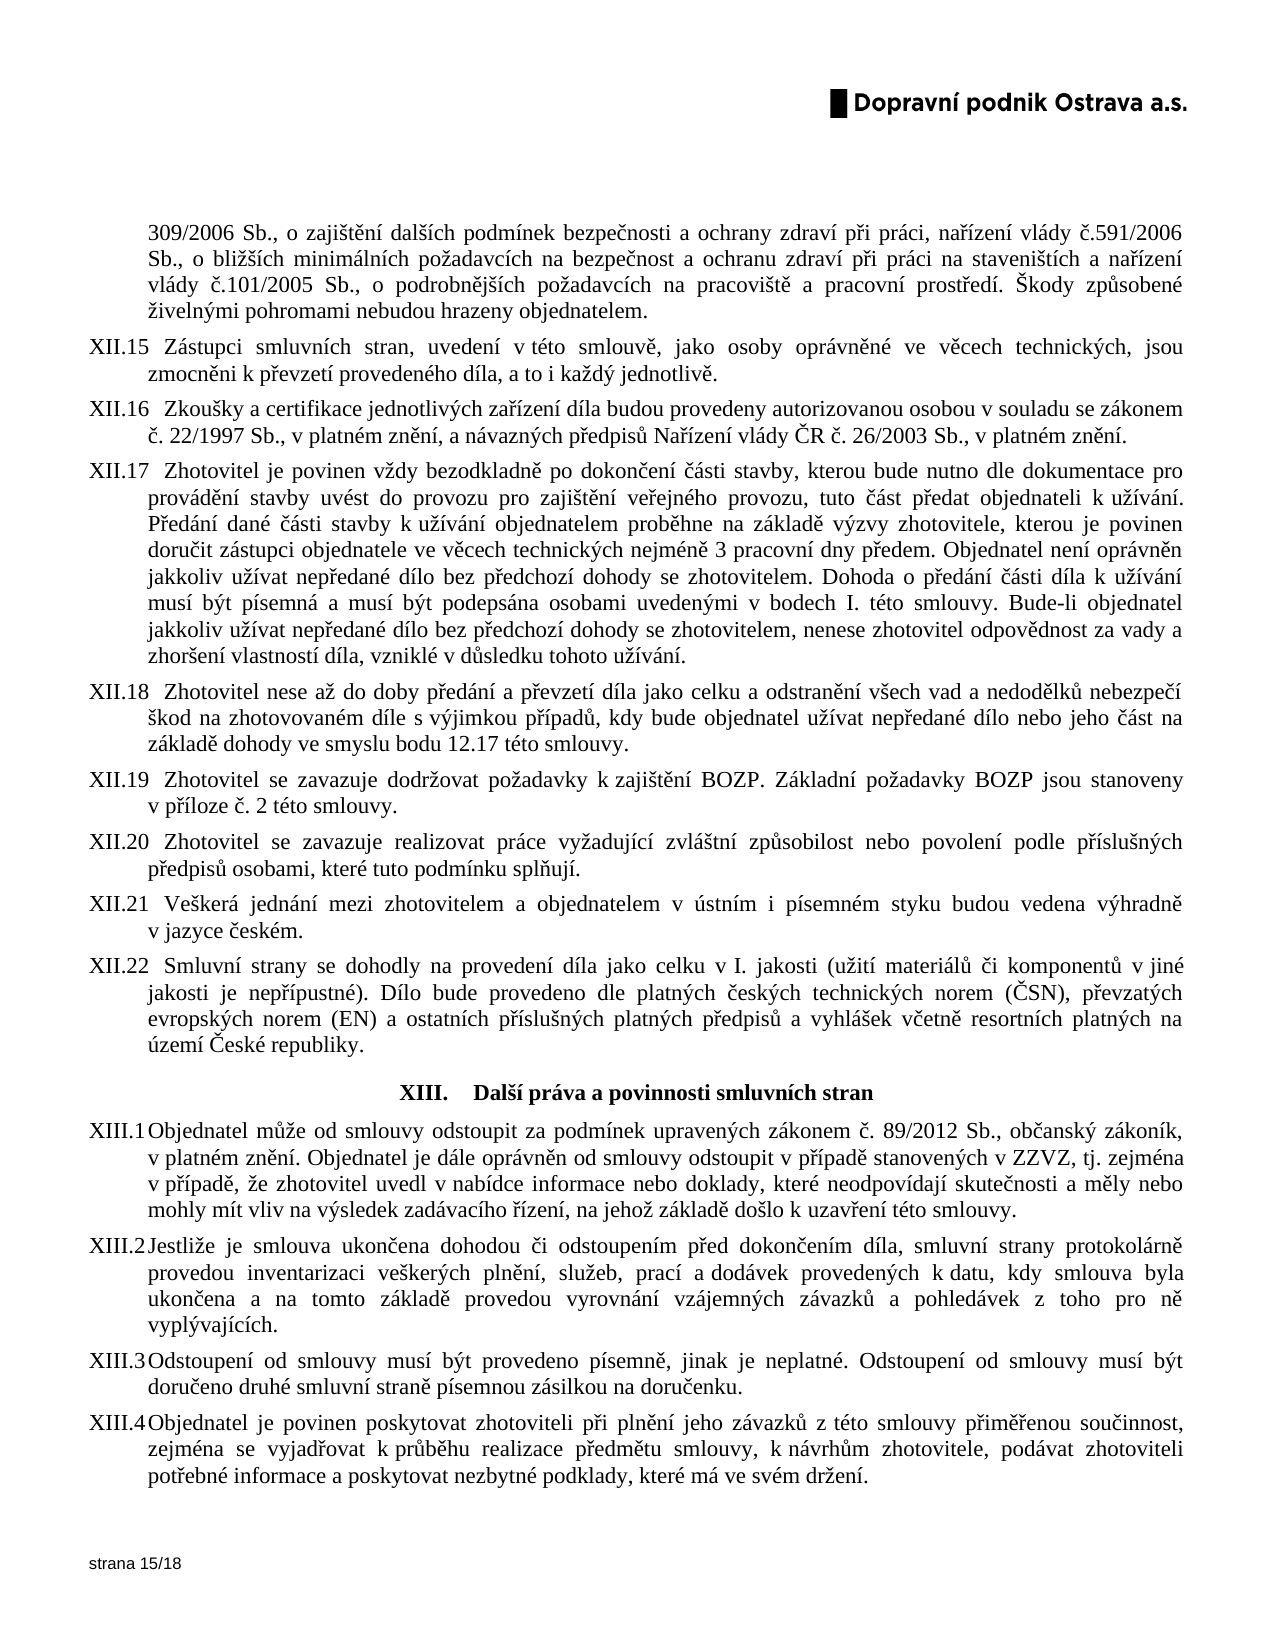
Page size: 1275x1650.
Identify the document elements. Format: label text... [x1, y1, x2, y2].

list Zhotovitel se zavazuje realizovat práce vyžadující zvláštní způsobilost nebo povolení podle příslušných předpisů osobami, které tuto podmínku splňují. [89, 828, 1184, 881]
list Zástupci smluvních stran, uvedení v této smlouvě, jako osoby oprávněné ve věcech technických, jsou zmocněni k převzetí provedeného díla, a to i každý jednotlivě. [89, 333, 1184, 386]
list Veškerá jednání mezi zhotovitelem a objednatelem v ústním i písemném styku budou vedena výhradně v jazyce českém. [89, 890, 1184, 943]
subtitle Další práva a povinnosti smluvních stran [89, 1079, 1184, 1105]
list Objednatel může od smlouvy odstoupit za podmínek upravených zákonem č. 89/2012 Sb., občanský zákoník, v platném znění. Objednatel je dále oprávněn od smlouvy odstoupit v případě stanovených v ZZVZ, tj. zejména v případě, že zhotovitel uvedl v nabídce informace nebo doklady, které neodpovídají skutečnosti a měly nebo mohly mít vliv na výsledek zadávacího řízení, na jehož základě došlo k uzavření této smlouvy. [89, 1117, 1184, 1223]
list Zhotovitel je povinen vždy bezodkladně po dokončení části stavby, kterou bude nutno dle dokumentace pro provádění stavby uvést do provozu pro zajištění veřejného provozu, tuto část předat objednateli k užívání. Předání dané části stavby k užívání objednatelem proběhne na základě výzvy zhotovitele, kterou je povinen doručit zástupci objednatele ve věcech technických nejméně 3 pracovní dny předem. Objednatel není oprávněn jakkoliv užívat nepředané dílo bez předchozí dohody se zhotovitelem. Dohoda o předání části díla k užívání musí být písemná a musí být podepsána osobami uvedenými v bodech I. této smlouvy. Bude-li objednatel jakkoliv užívat nepředané dílo bez předchozí dohody se zhotovitelem, nenese zhotovitel odpovědnost za vady a zhoršení vlastností díla, vzniklé v důsledku tohoto užívání. [89, 457, 1184, 668]
list Zhotovitel nese až do doby předání a převzetí díla jako celku a odstranění všech vad a nedodělků nebezpečí škod na zhotovovaném díle s výjimkou případů, kdy bude objednatel užívat nepředané dílo nebo jeho část na základě dohody ve smyslu bodu 12.17 této smlouvy. [89, 678, 1184, 757]
list Objednatel je povinen poskytovat zhotoviteli při plnění jeho závazků z této smlouvy přiměřenou součinnost, zejména se vyjadřovat k průběhu realizace předmětu smlouvy, k návrhům zhotovitele, podávat zhotoviteli potřebné informace a poskytovat nezbytné podklady, které má ve svém držení. [89, 1409, 1184, 1488]
picture [830, 89, 1187, 118]
list Zkoušky a certifikace jednotlivých zařízení díla budou provedeny autorizovanou osobou v souladu se zákonem č. 22/1997 Sb., v platném znění, a návazných předpisů Nařízení vlády ČR č. 26/2003 Sb., v platném znění. [89, 395, 1184, 448]
list Jestliže je smlouva ukončena dohodou či odstoupením před dokončením díla, smluvní strany protokolárně provedou inventarizaci veškerých plnění, služeb, prací a dodávek provedených k datu, kdy smlouva byla ukončena a na tomto základě provedou vyrovnání vzájemných závazků a pohledávek z toho pro ně vyplývajících. [89, 1232, 1184, 1338]
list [89, 218, 1184, 324]
list Zhotovitel se zavazuje dodržovat požadavky k zajištění BOZP. Základní požadavky BOZP jsou stanoveny v příloze č. 2 této smlouvy. [89, 766, 1184, 819]
list Odstoupení od smlouvy musí být provedeno písemně, jinak je neplatné. Odstoupení od smlouvy musí být doručeno druhé smluvní straně písemnou zásilkou na doručenku. [89, 1347, 1184, 1400]
list Smluvní strany se dohodly na provedení díla jako celku v I. jakosti (užití materiálů či komponentů v jiné jakosti je nepřípustné). Dílo bude provedeno dle platných českých technických norem (ČSN), převzatých evropských norem (EN) a ostatních příslušných platných předpisů a vyhlášek včetně resortních platných na území České republiky. [89, 952, 1184, 1058]
